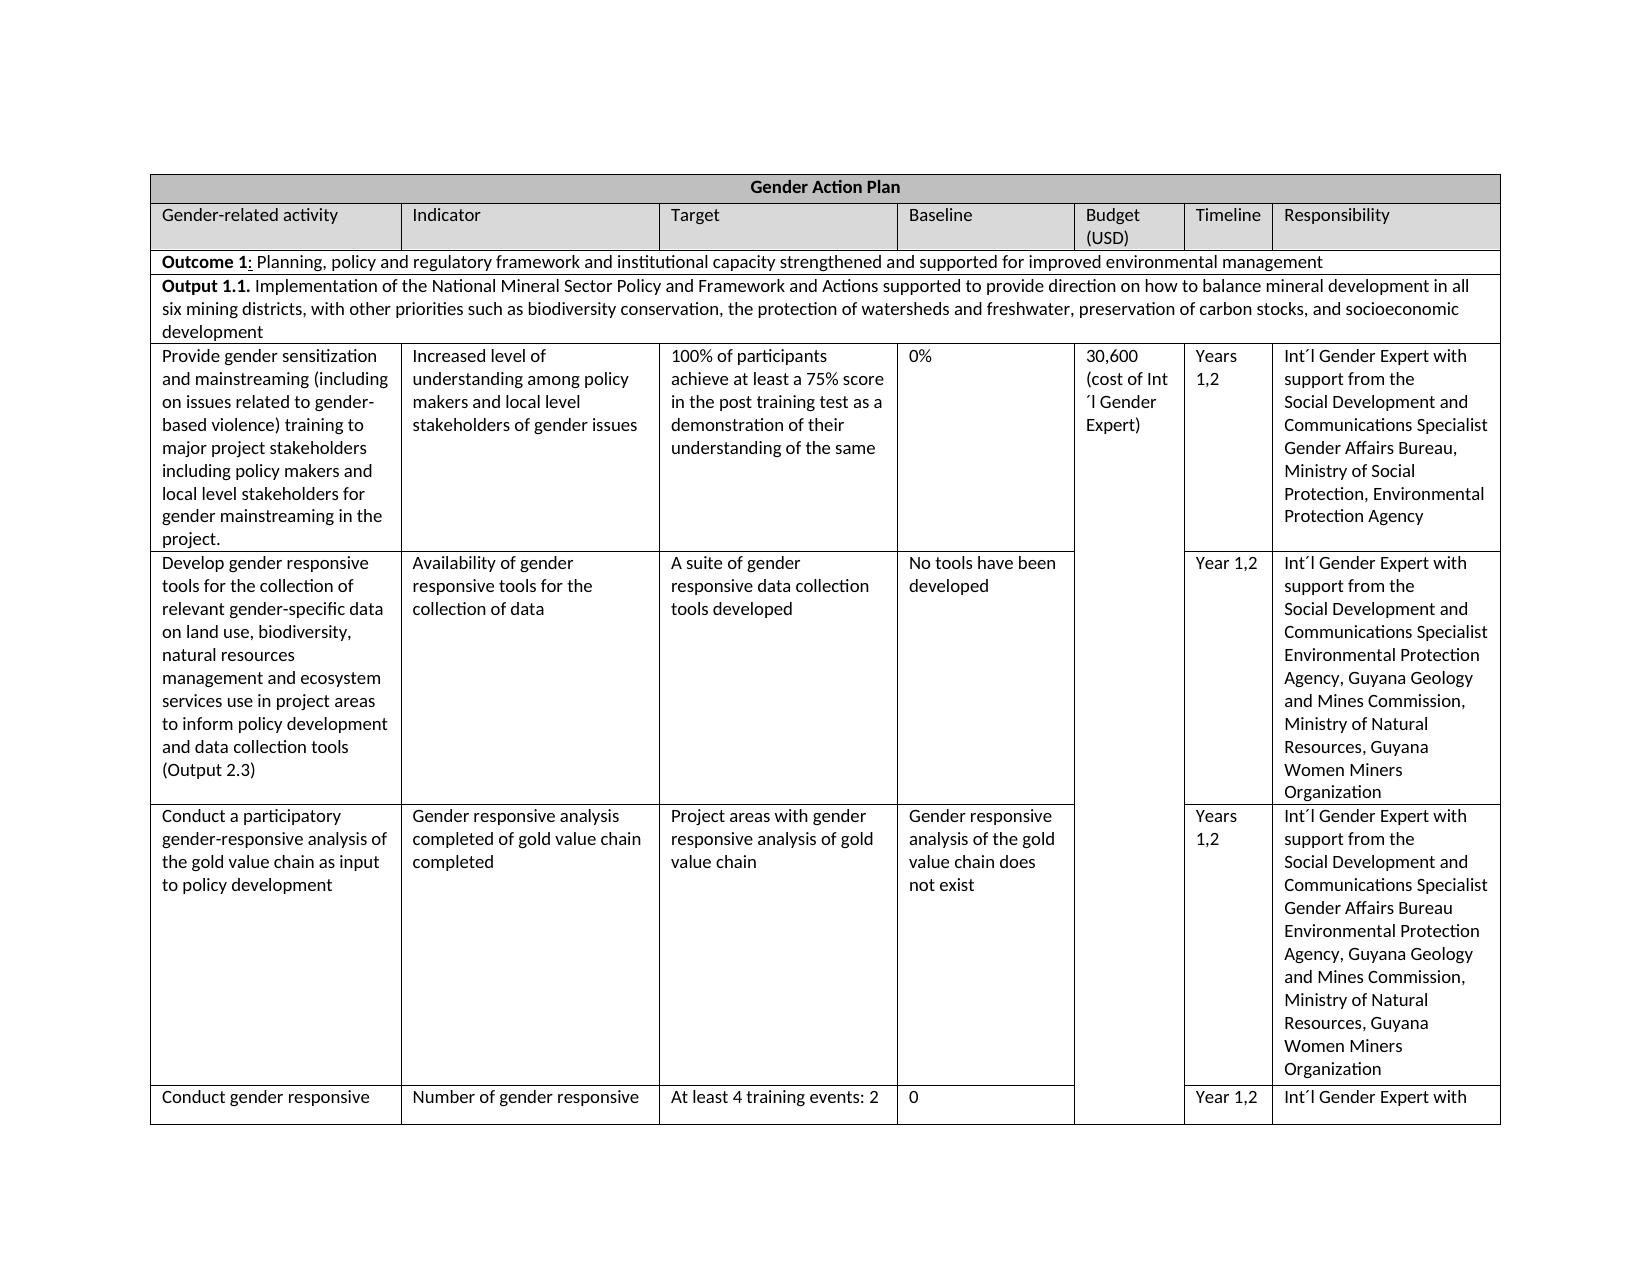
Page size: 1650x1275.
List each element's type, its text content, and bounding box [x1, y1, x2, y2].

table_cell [660, 1086, 897, 1124]
table_cell Provide gender sensitization and mainstreaming (including on issues related to gender-based violence) training to major project stakeholders including policy makers and local level stakeholders for gender mainstreaming in the project. [151, 344, 401, 551]
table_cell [151, 1086, 401, 1124]
table_cell Outcome 1: Planning, policy and regulatory framework and institutional capacity strengthened and supported for improved environmental management [151, 251, 1500, 273]
table_cell Responsibility [1273, 204, 1500, 249]
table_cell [1273, 1086, 1500, 1124]
table_cell Int´l Gender Expert with support from the Social Development and Communications Specialist Gender Affairs Bureau Environmental Protection Agency, Guyana Geology and Mines Commission, Ministry of Natural Resources, Guyana Women Miners Organization [1273, 805, 1500, 1084]
table_cell Gender responsive analysis of the gold value chain does not exist [898, 805, 1074, 1084]
table_cell Output 1.1. Implementation of the National Mineral Sector Policy and Framework and Actions supported to provide direction on how to balance mineral development in all six mining districts, with other priorities such as biodiversity conservation, the protection of watersheds and freshwater, preservation of carbon stocks, and socioeconomic development [151, 275, 1500, 343]
table_cell No tools have been developed [898, 552, 1074, 804]
table_cell Indicator [402, 204, 659, 249]
table_cell Budget (USD) [1075, 204, 1184, 249]
table_cell Conduct a participatory gender-responsive analysis of the gold value chain as input to policy development [151, 805, 401, 1084]
table_cell 100% of participants achieve at least a 75% score in the post training test as a demonstration of their understanding of the same [660, 344, 897, 551]
table_cell Increased level of understanding among policy makers and local level stakeholders of gender issues [402, 344, 659, 551]
table_cell Gender-related activity [151, 204, 401, 249]
table_cell 0% [898, 344, 1074, 551]
table_cell Baseline [898, 204, 1074, 249]
table_cell Gender responsive analysis completed of gold value chain completed [402, 805, 659, 1084]
table_cell Availability of gender responsive tools for the collection of data [402, 552, 659, 804]
table_cell Year 1,2 [1185, 1086, 1272, 1124]
table_cell Years 1,2 [1185, 805, 1272, 1084]
table_cell Int´l Gender Expert with support from the Social Development and Communications Specialist Gender Affairs Bureau, Ministry of Social Protection, Environmental Protection Agency [1273, 344, 1500, 551]
table_cell 0 [898, 1086, 1074, 1124]
table_cell Target [660, 204, 897, 249]
table_cell 30,600 (cost of Int´l Gender Expert) [1075, 344, 1184, 1124]
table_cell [402, 1086, 659, 1124]
table_cell Int´l Gender Expert with support from the Social Development and Communications Specialist Environmental Protection Agency, Guyana Geology and Mines Commission, Ministry of Natural Resources, Guyana Women Miners Organization [1273, 552, 1500, 804]
table_cell Develop gender responsive tools for the collection of relevant gender-specific data on land use, biodiversity, natural resources management and ecosystem services use in project areas to inform policy development and data collection tools (Output 2.3) [151, 552, 401, 804]
table_header Gender Action Plan [151, 175, 1500, 203]
table_cell Timeline [1185, 204, 1272, 249]
table_cell Year 1,2 [1185, 552, 1272, 804]
table_cell A suite of gender responsive data collection tools developed [660, 552, 897, 804]
table_cell Project areas with gender responsive analysis of gold value chain [660, 805, 897, 1084]
table_cell Years 1,2 [1185, 344, 1272, 551]
